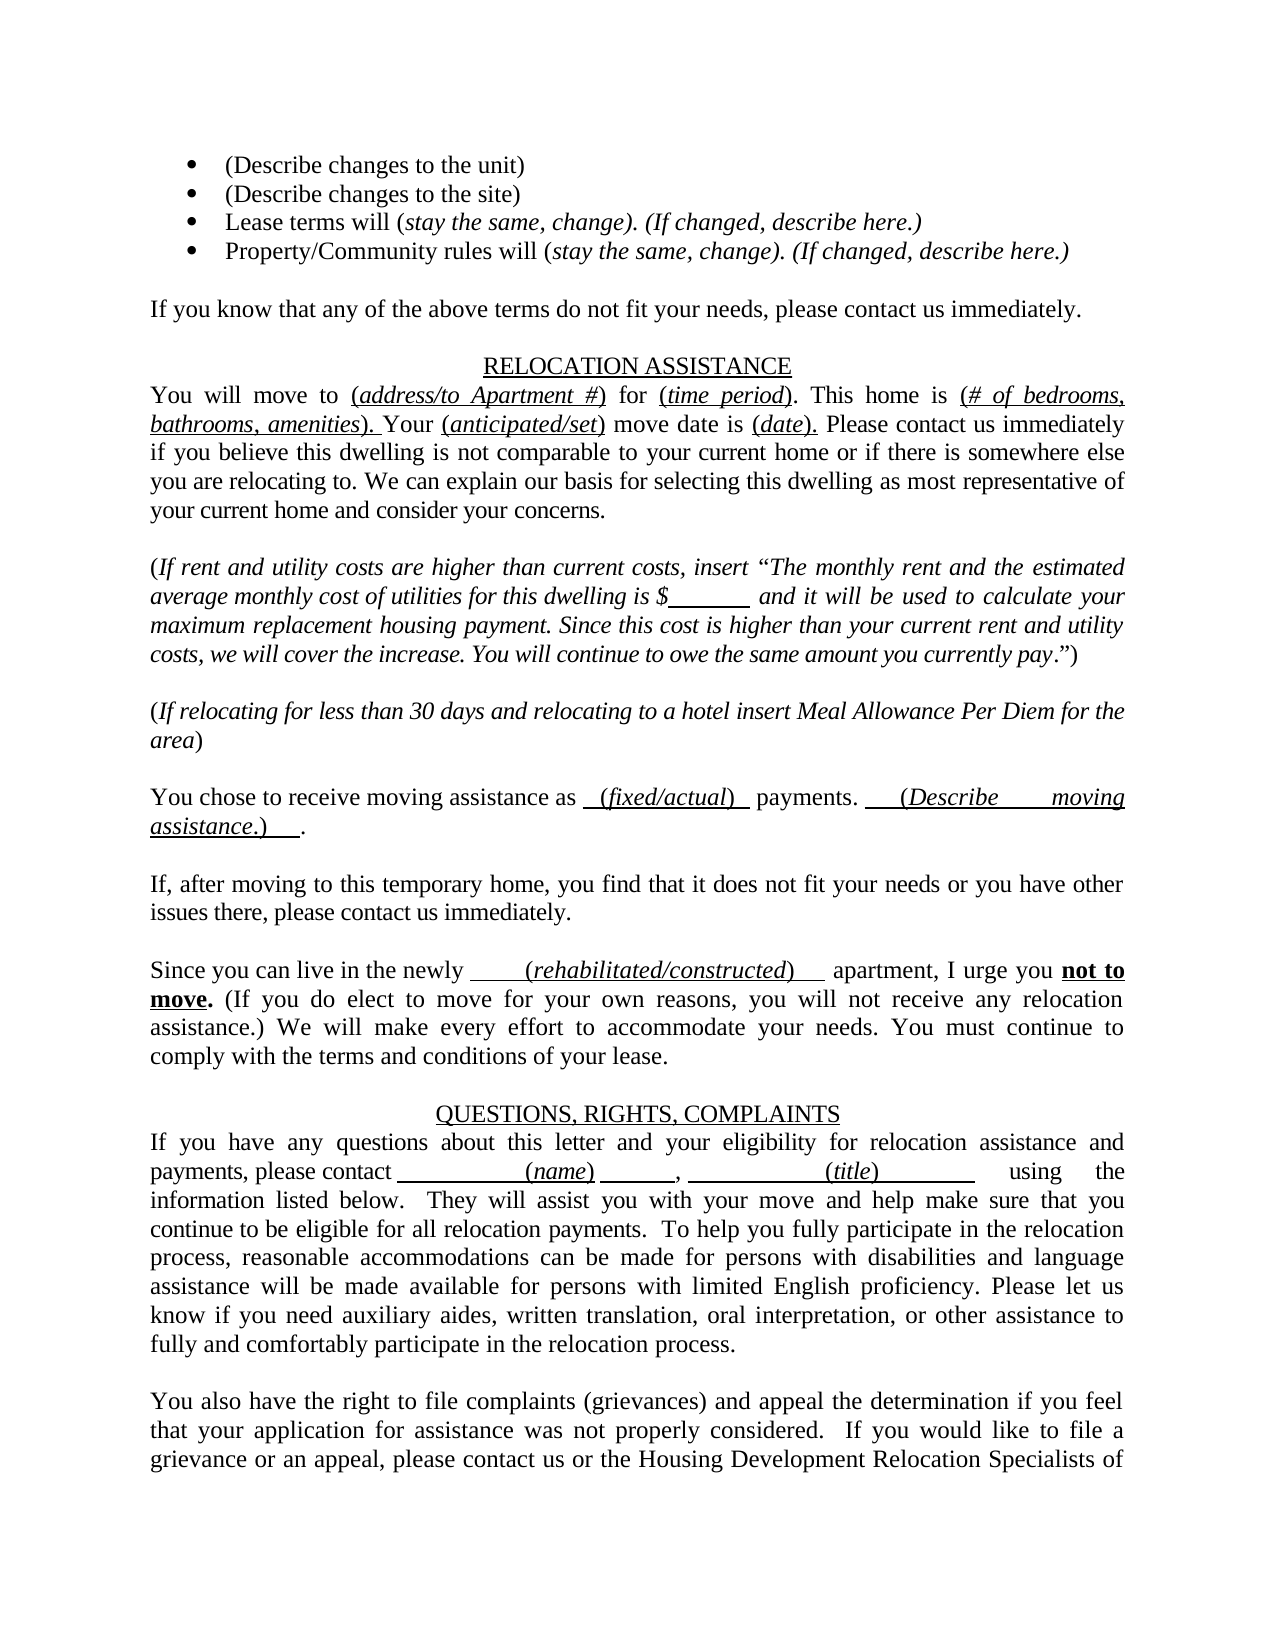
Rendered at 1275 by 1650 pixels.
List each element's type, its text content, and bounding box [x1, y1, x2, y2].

list Property/Community rules will (stay the same, change). (If changed, describe here.) [187, 236, 1106, 265]
text RELOCATION ASSISTANCE [150, 351, 1125, 380]
list (Describe changes to the unit) [187, 150, 1106, 179]
text (If rent and utility costs are higher than current costs, insert “The monthly rent and the estimated average monthly cost of utilities for this dwelling is $ and it will be used to calculate your maximum replacement housing payment. Since this cost is higher than your current rent and utility costs, we will cover the increase. You will continue to owe the same amount you currently pay.”) [150, 552, 1125, 667]
list (Describe changes to the site) [187, 179, 1106, 207]
text (If relocating for less than 30 days and relocating to a hotel insert Meal Allowance Per Diem for the area) [150, 696, 1125, 754]
text If, after moving to this temporary home, you find that it does not fit your needs or you have other issues there, please contact us immediately. [150, 869, 1125, 926]
text You chose to receive moving assistance as (fixed/actual) payments. (Describe moving assistance.) . [150, 782, 1125, 840]
list If you know that any of the above terms do not fit your needs, please contact us immediately. [150, 294, 1125, 322]
text QUESTIONS, RIGHTS, COMPLAINTS [150, 1099, 1126, 1127]
text If you have any questions about this letter and your eligibility for relocation assistance and payments, please contact (name) , (title) using the information listed below. They will assist you with your move and help make sure that you continue to be eligible for all relocation payments. To help you fully participate in the relocation process, reasonable accommodations can be made for persons with disabilities and language assistance will be made available for persons with limited English proficiency. Please let us know if you need auxiliary aides, written translation, oral interpretation, or other assistance to fully and comfortably participate in the relocation process. [150, 1127, 1125, 1357]
text Since you can live in the newly (rehabilitated/constructed) apartment, I urge you not to move. (If you do elect to move for your own reasons, you will not receive any relocation assistance.) We will make every effort to accommodate your needs. You must continue to comply with the terms and conditions of your lease. [150, 955, 1125, 1070]
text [150, 1386, 1125, 1472]
text You will move to (address/to Apartment #) for (time period). This home is (# of bedrooms, bathrooms, amenities). Your (anticipated/set) move date is (date). Please contact us immediately if you believe this dwelling is not comparable to your current home or if there is somewhere else you are relocating to. We can explain our basis for selecting this dwelling as most representative of your current home and consider your concerns. [150, 380, 1125, 524]
list Lease terms will (stay the same, change). (If changed, describe here.) [187, 207, 1106, 236]
